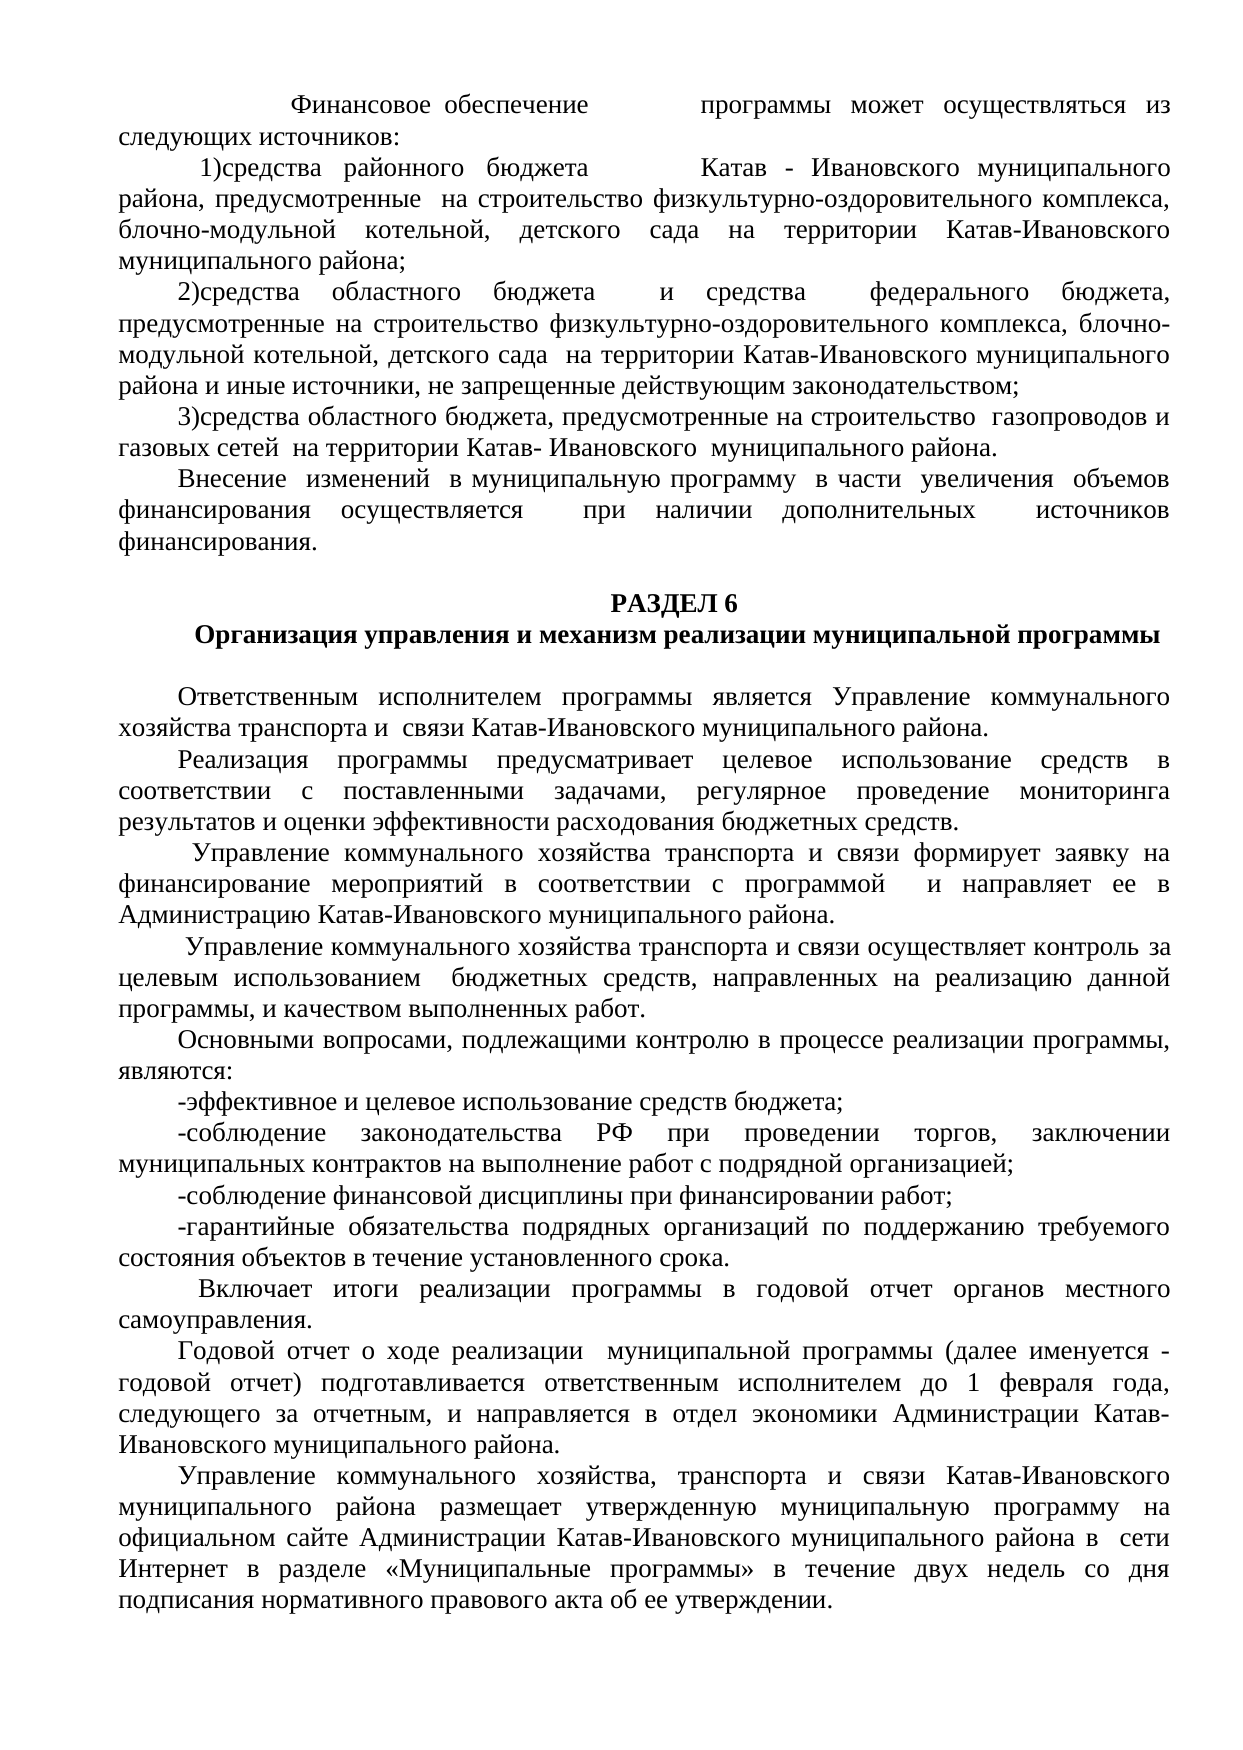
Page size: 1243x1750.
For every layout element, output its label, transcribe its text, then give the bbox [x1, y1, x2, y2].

text -соблюдение финансовой дисциплины при финансировании работ; [118, 1179, 1171, 1210]
text 2)средства областного бюджета и средства федерального бюджета, предусмотренные на строительство физкультурно-оздоровительного комплекса, блочно-модульной котельной, детского сада на территории Катав-Ивановского муниципального района и иные источники, не запрещенные действующим законодательством; [118, 276, 1171, 400]
text Годовой отчет о ходе реализации муниципальной программы (далее именуется -годовой отчет) подготавливается ответственным исполнителем до 1 февраля года, следующего за отчетным, и направляется в отдел экономики Администрации Катав-Ивановского муниципального района. [118, 1334, 1171, 1459]
text -соблюдение законодательства РФ при проведении торгов, заключении муниципальных контрактов на выполнение работ с подрядной организацией; [118, 1116, 1171, 1179]
text Финансовое обеспечение программы может осуществляться из следующих источников: [118, 89, 1171, 151]
text Основными вопросами, подлежащими контролю в процессе реализации программы, являются: [118, 1023, 1171, 1085]
text Внесение изменений в муниципальную программу в части увеличения объемов финансирования осуществляется при наличии дополнительных источников финансирования. [118, 462, 1171, 556]
text Управление коммунального хозяйства транспорта и связи осуществляет контроль за целевым использованием бюджетных средств, направленных на реализацию данной программы, и качеством выполненных работ. [118, 929, 1171, 1023]
text 1)средства районного бюджета Катав - Ивановского муниципального района, предусмотренные на строительство физкультурно-оздоровительного комплекса, блочно-модульной котельной, детского сада на территории Катав-Ивановского муниципального района; [118, 151, 1171, 276]
text 3)средства областного бюджета, предусмотренные на строительство газопроводов и газовых сетей на территории Катав- Ивановского муниципального района. [118, 400, 1171, 462]
text Управление коммунального хозяйства, транспорта и связи Катав-Ивановского муниципального района размещает утвержденную муниципальную программу на официальном сайте Администрации Катав-Ивановского муниципального района в сети Интернет в разделе «Муниципальные программы» в течение двух недель со дня подписания нормативного правового акта об ее утверждении. [118, 1459, 1171, 1615]
text РАЗДЕЛ 6 [118, 587, 1171, 618]
text -эффективное и целевое использование средств бюджета; [118, 1085, 1171, 1116]
text Ответственным исполнителем программы является Управление коммунального хозяйства транспорта и связи Катав-Ивановского муниципального района. [118, 680, 1171, 743]
text -гарантийные обязательства подрядных организаций по поддержанию требуемого состояния объектов в течение установленного срока. [118, 1210, 1171, 1272]
text Управление коммунального хозяйства транспорта и связи формирует заявку на финансирование мероприятий в соответствии с программой и направляет ее в Администрацию Катав-Ивановского муниципального района. [118, 836, 1171, 929]
text Организация управления и механизм реализации муниципальной программы [118, 618, 1171, 649]
text Реализация программы предусматривает целевое использование средств в соответствии с поставленными задачами, регулярное проведение мониторинга результатов и оценки эффективности расходования бюджетных средств. [118, 743, 1171, 836]
text Включает итоги реализации программы в годовой отчет органов местного самоуправления. [118, 1272, 1171, 1334]
